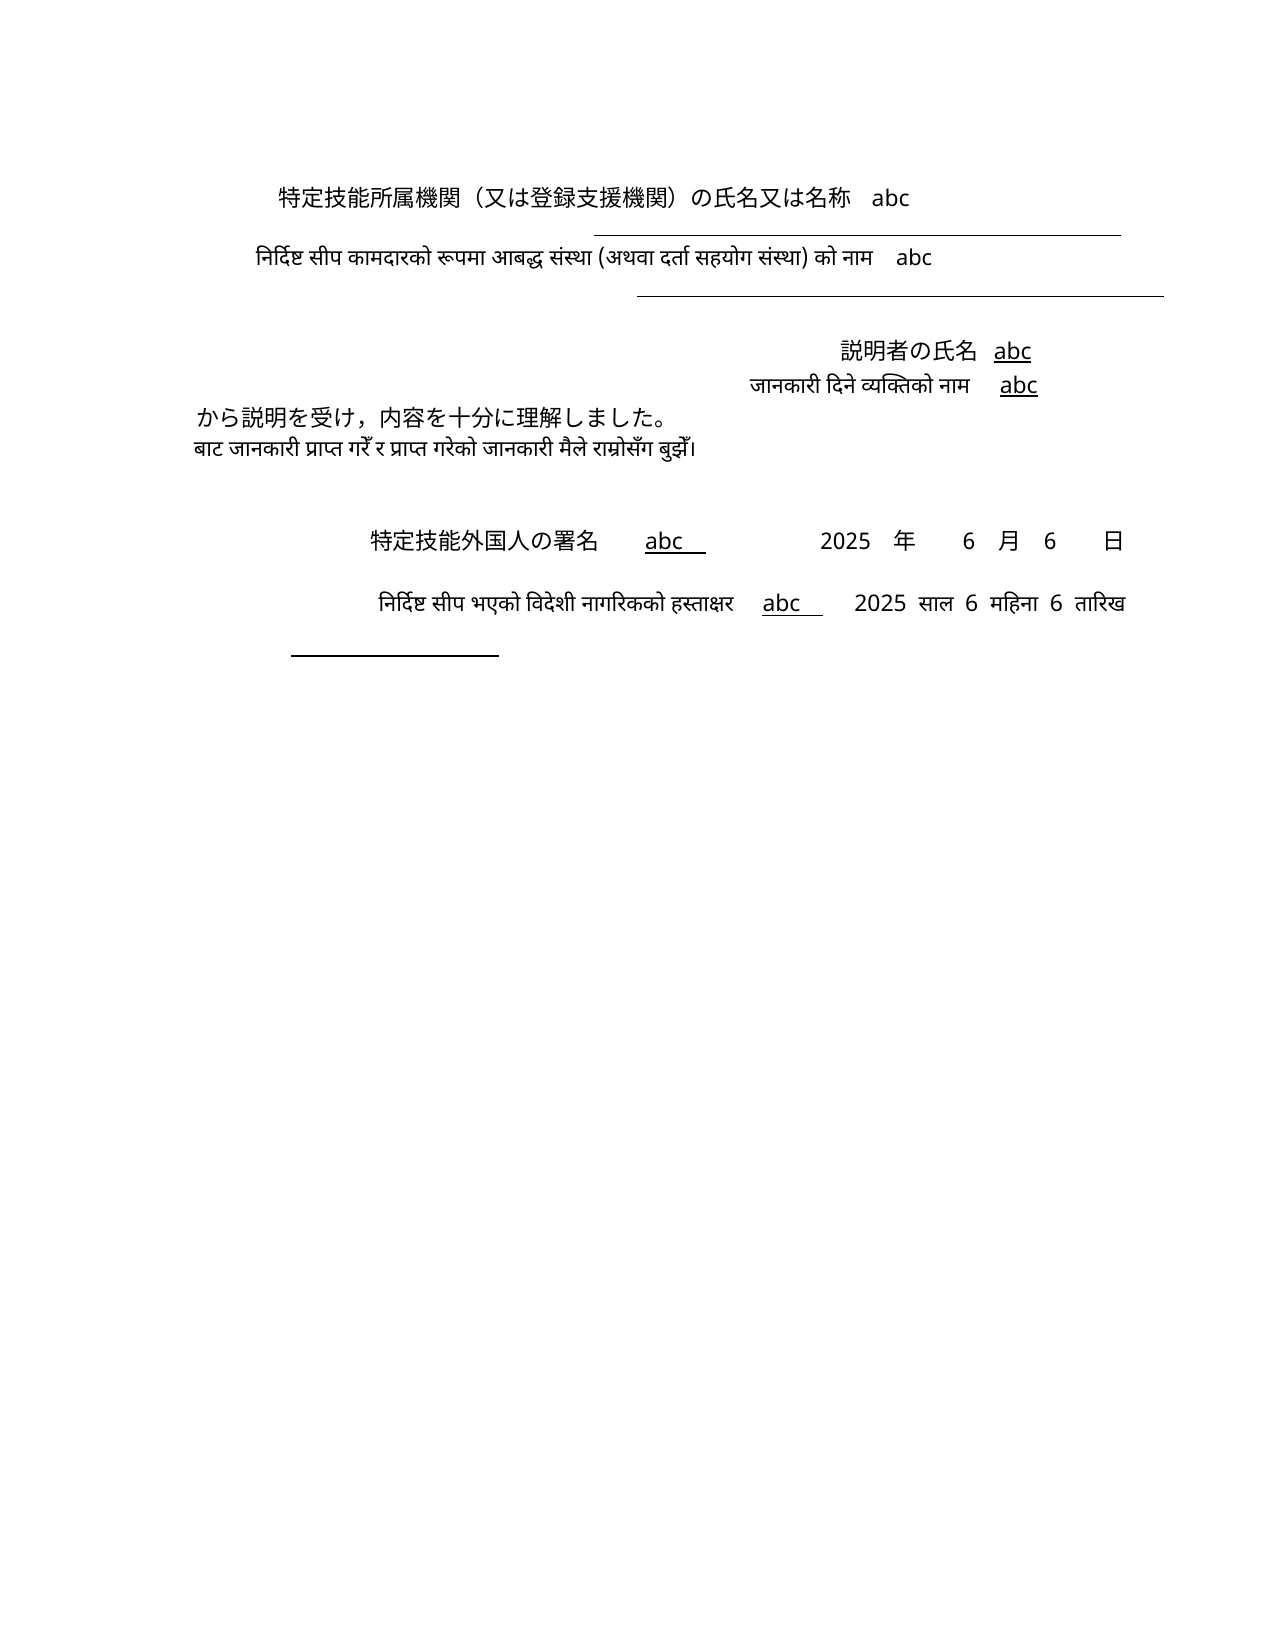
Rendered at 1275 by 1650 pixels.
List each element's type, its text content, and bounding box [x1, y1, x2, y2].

text から説明を受け，内容を十分に理解しました。 [150, 400, 1125, 433]
text 説明者の氏名 abc. [150, 333, 1037, 368]
text निर्दिष्ट सीप भएको विदेशी नागरिकको हस्ताक्षर abc 2025 साल 6 महिना 6 तारिख [150, 587, 1125, 621]
text 特定技能外国人の署名 abc 2025 年 6 月 6 日 [150, 523, 1125, 558]
text बाट जानकारी प्राप्त गरेँ र प्राप्त गरेको जानकारी मैले राम्रोसँग बुझेँ। [150, 433, 1125, 463]
text निर्दिष्ट सीप कामदारको रूपमा आबद्ध संस्था (अथवा दर्ता सहयोग संस्था) को नाम abc [150, 242, 1037, 274]
text 特定技能所属機関（又は登録支援機関）の氏名又は名称 abc [150, 180, 1037, 213]
text जानकारी दिने व्यक्तिको नाम abc [150, 368, 1037, 400]
